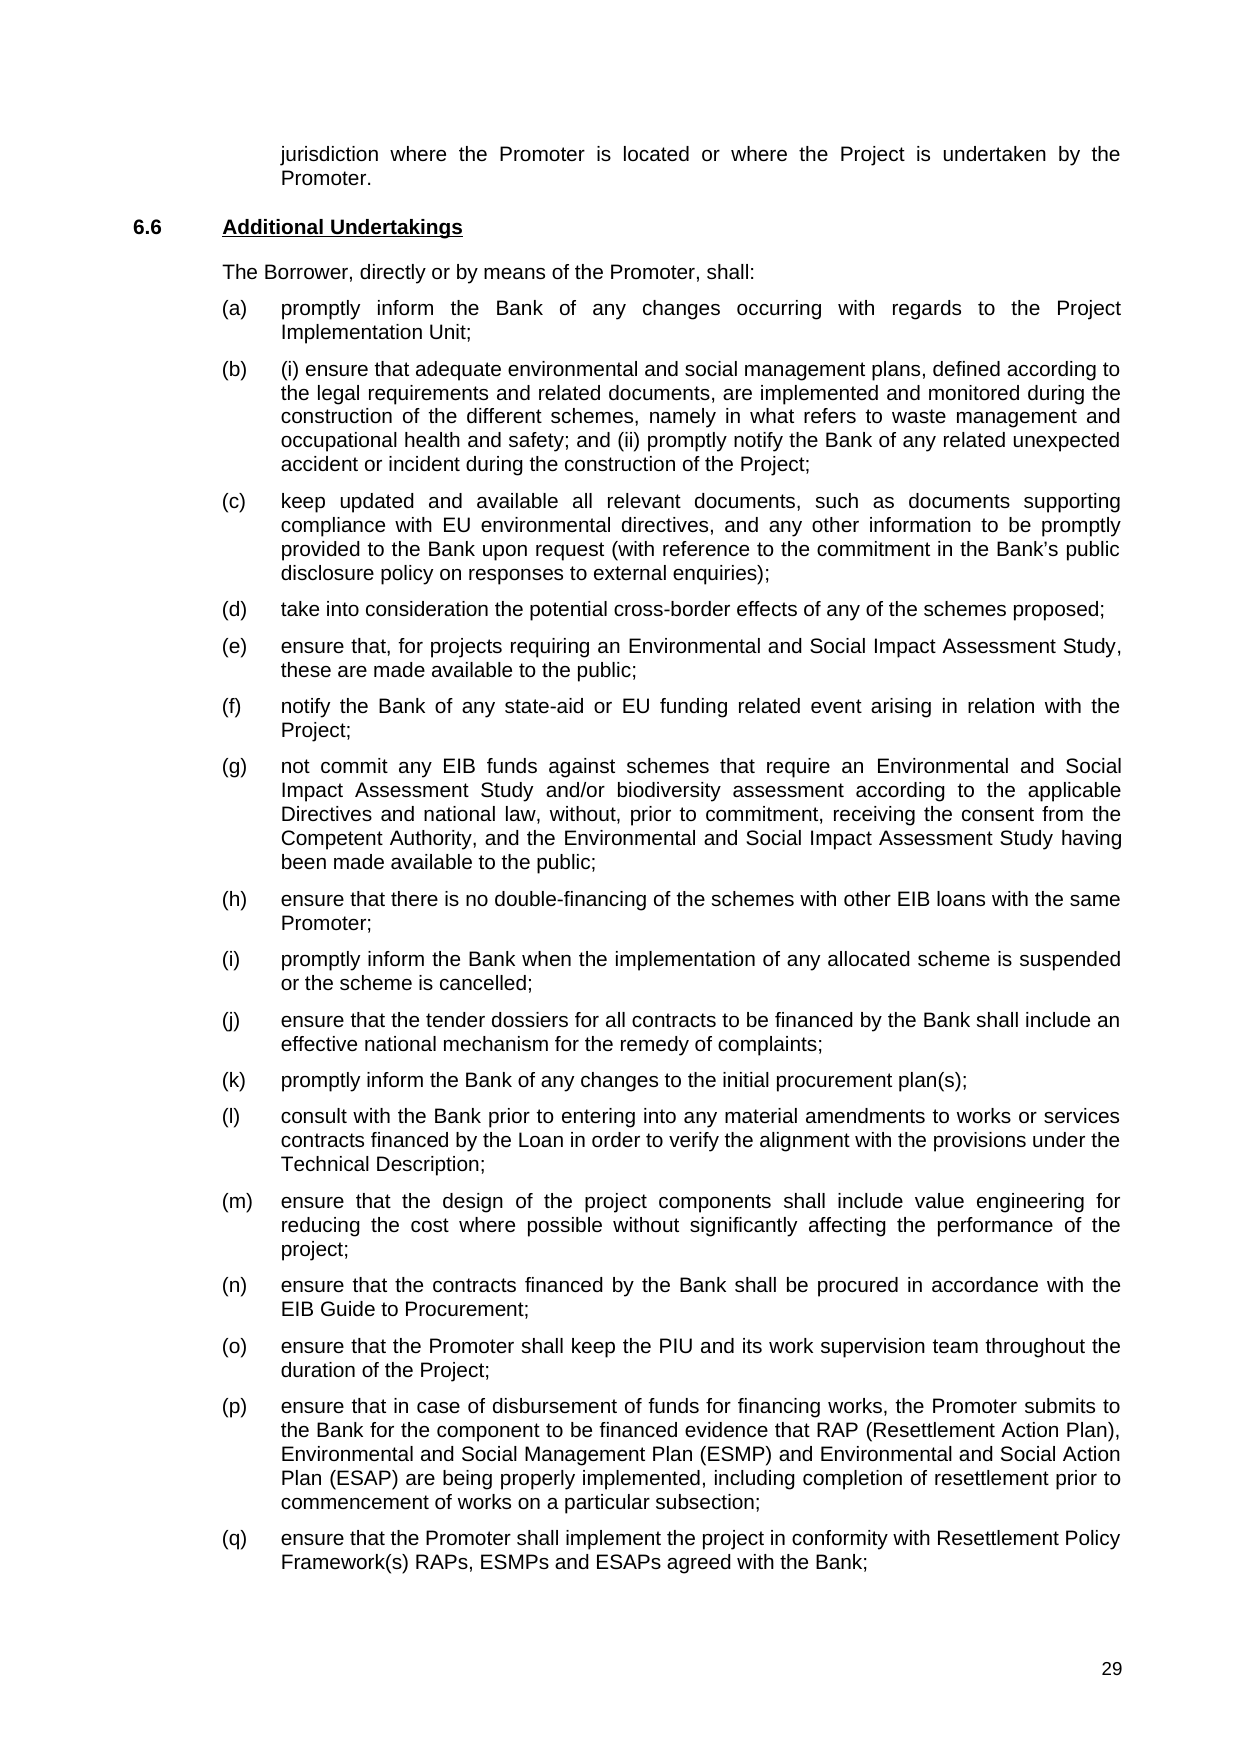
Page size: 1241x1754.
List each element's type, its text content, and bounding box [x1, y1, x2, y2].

list take into consideration the potential cross-border effects of any of the schemes proposed; [222, 597, 1122, 621]
list ensure that the contracts financed by the Bank shall be procured in accordance with the EIB Guide to Procurement; [222, 1273, 1122, 1321]
list ensure that the Promoter shall keep the PIU and its work supervision team throughout the duration of the Project; [222, 1333, 1122, 1381]
list promptly inform the Bank of any changes to the initial procurement plan(s); [222, 1068, 1122, 1092]
list notify the Bank of any state-aid or EU funding related event arising in relation with the Project; [222, 694, 1122, 742]
text The Borrower, directly or by means of the Promoter, shall: [222, 259, 1122, 283]
list ensure that there is no double-financing of the schemes with other EIB loans with the same Promoter; [222, 887, 1122, 934]
list not commit any EIB funds against schemes that require an Environmental and Social Impact Assessment Study and/or biodiversity assessment according to the applicable Directives and national law, without, prior to commitment, receiving the consent from the Competent Authority, and the Environmental and Social Impact Assessment Study having been made available to the public; [222, 754, 1122, 874]
subtitle Additional Undertakings [133, 215, 1122, 239]
list (i) ensure that adequate environmental and social management plans, defined according to the legal requirements and related documents, are implemented and monitored during the construction of the different schemes, namely in what refers to waste management and occupational health and safety; and (ii) promptly notify the Bank of any related unexpected accident or incident during the construction of the Project; [222, 356, 1122, 476]
list consult with the Bank prior to entering into any material amendments to works or services contracts financed by the Loan in order to verify the alignment with the provisions under the Technical Description; [222, 1104, 1122, 1176]
list ensure that the Promoter shall implement the project in conformity with Resettlement Policy Framework(s) RAPs, ESMPs and ESAPs agreed with the Bank; [222, 1526, 1122, 1574]
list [222, 142, 1122, 190]
list keep updated and available all relevant documents, such as documents supporting compliance with EU environmental directives, and any other information to be promptly provided to the Bank upon request (with reference to the commitment in the Bank’s public disclosure policy on responses to external enquiries); [222, 489, 1122, 584]
list ensure that the tender dossiers for all contracts to be financed by the Bank shall include an effective national mechanism for the remedy of complaints; [222, 1007, 1122, 1055]
list ensure that in case of disbursement of funds for financing works, the Promoter submits to the Bank for the component to be financed evidence that RAP (Resettlement Action Plan), Environmental and Social Management Plan (ESMP) and Environmental and Social Action Plan (ESAP) are being properly implemented, including completion of resettlement prior to commencement of works on a particular subsection; [222, 1394, 1122, 1514]
list promptly inform the Bank of any changes occurring with regards to the Project Implementation Unit; [222, 296, 1122, 344]
list ensure that the design of the project components shall include value engineering for reducing the cost where possible without significantly affecting the performance of the project; [222, 1189, 1122, 1261]
list promptly inform the Bank when the implementation of any allocated scheme is suspended or the scheme is cancelled; [222, 947, 1122, 995]
list ensure that, for projects requiring an Environmental and Social Impact Assessment Study, these are made available to the public; [222, 633, 1122, 681]
